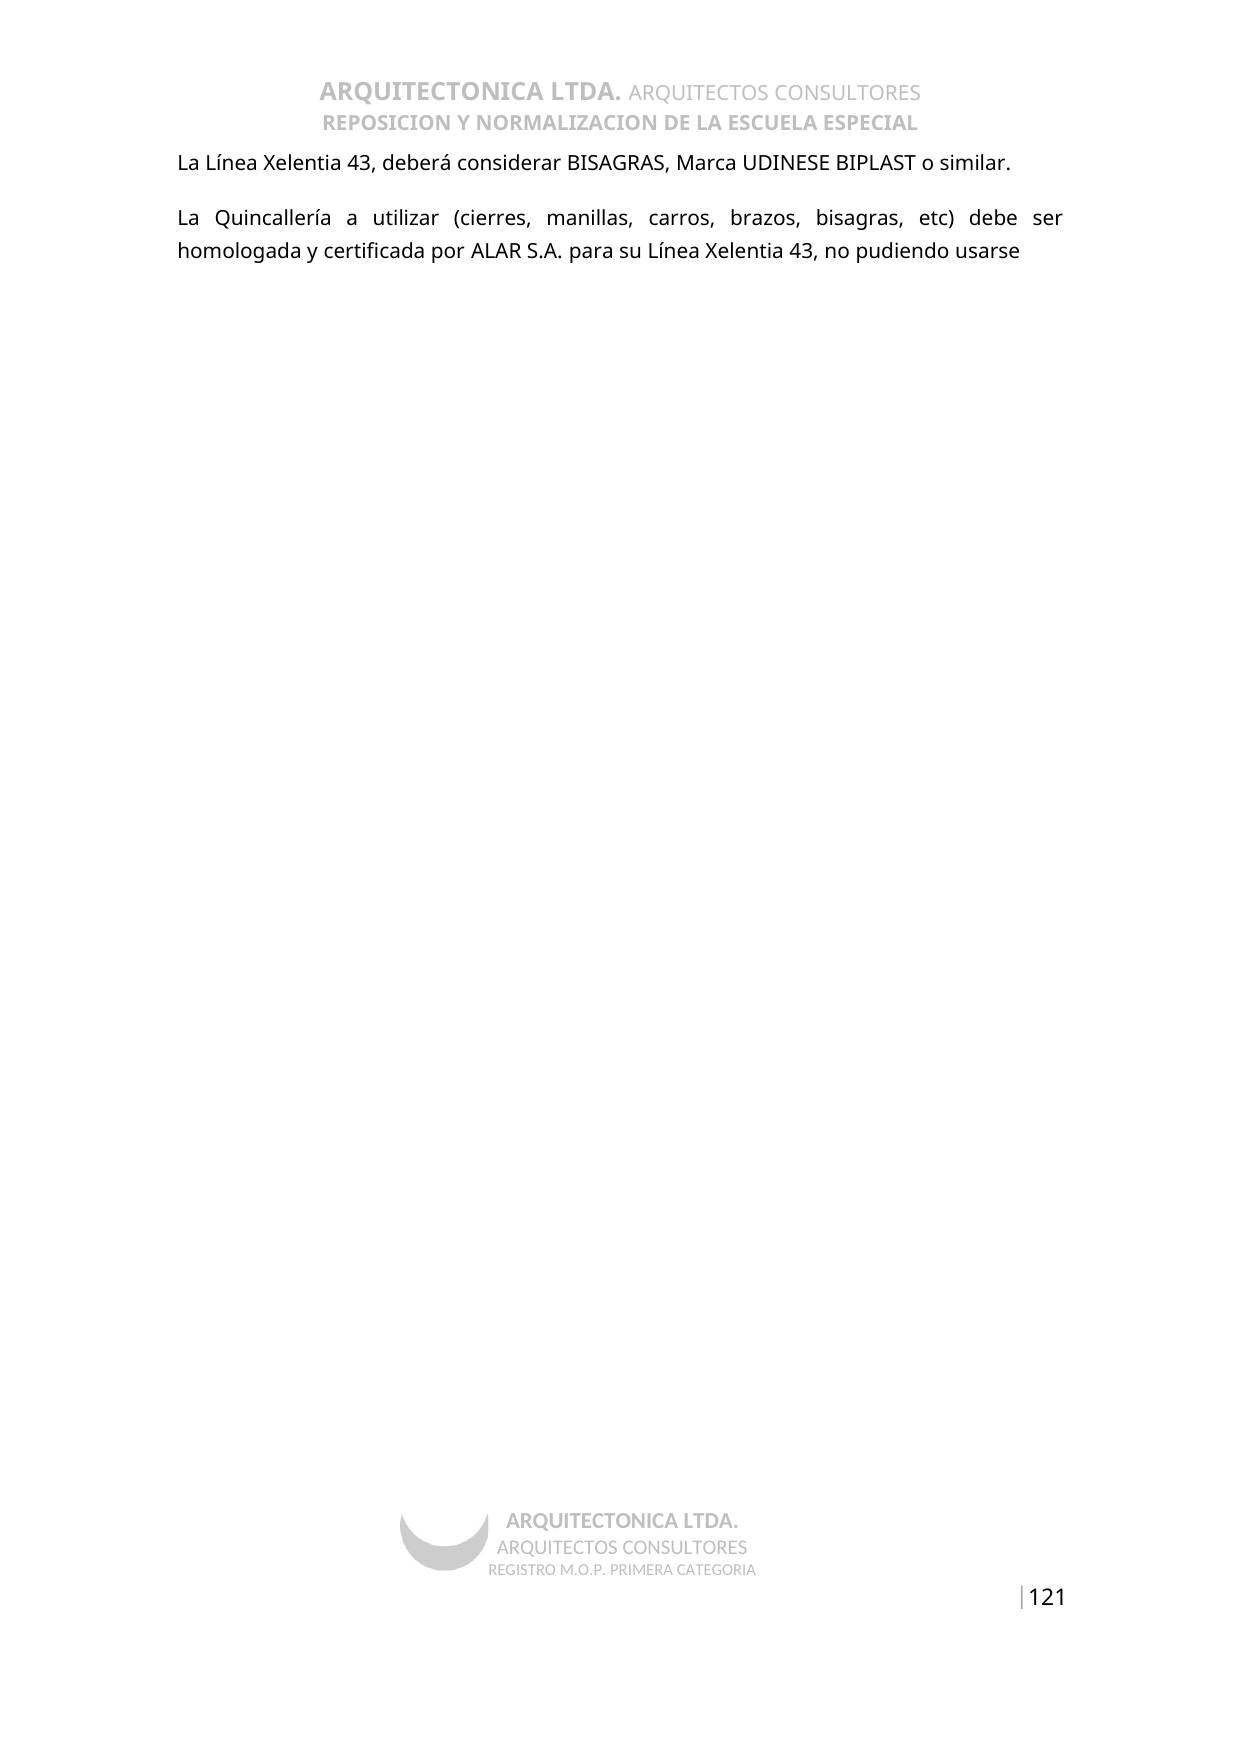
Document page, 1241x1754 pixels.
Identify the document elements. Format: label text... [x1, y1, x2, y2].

text La Quincallería a utilizar (cierres, manillas, carros, brazos, bisagras, etc) debe ser homologada y certificada por ALAR S.A. para su Línea Xelentia 43, no pudiendo usarse [177, 203, 1063, 264]
text La Línea Xelentia 43, deberá considerar BISAGRAS, Marca UDINESE BIPLAST o similar. [177, 148, 1223, 176]
picture [399, 1513, 489, 1571]
